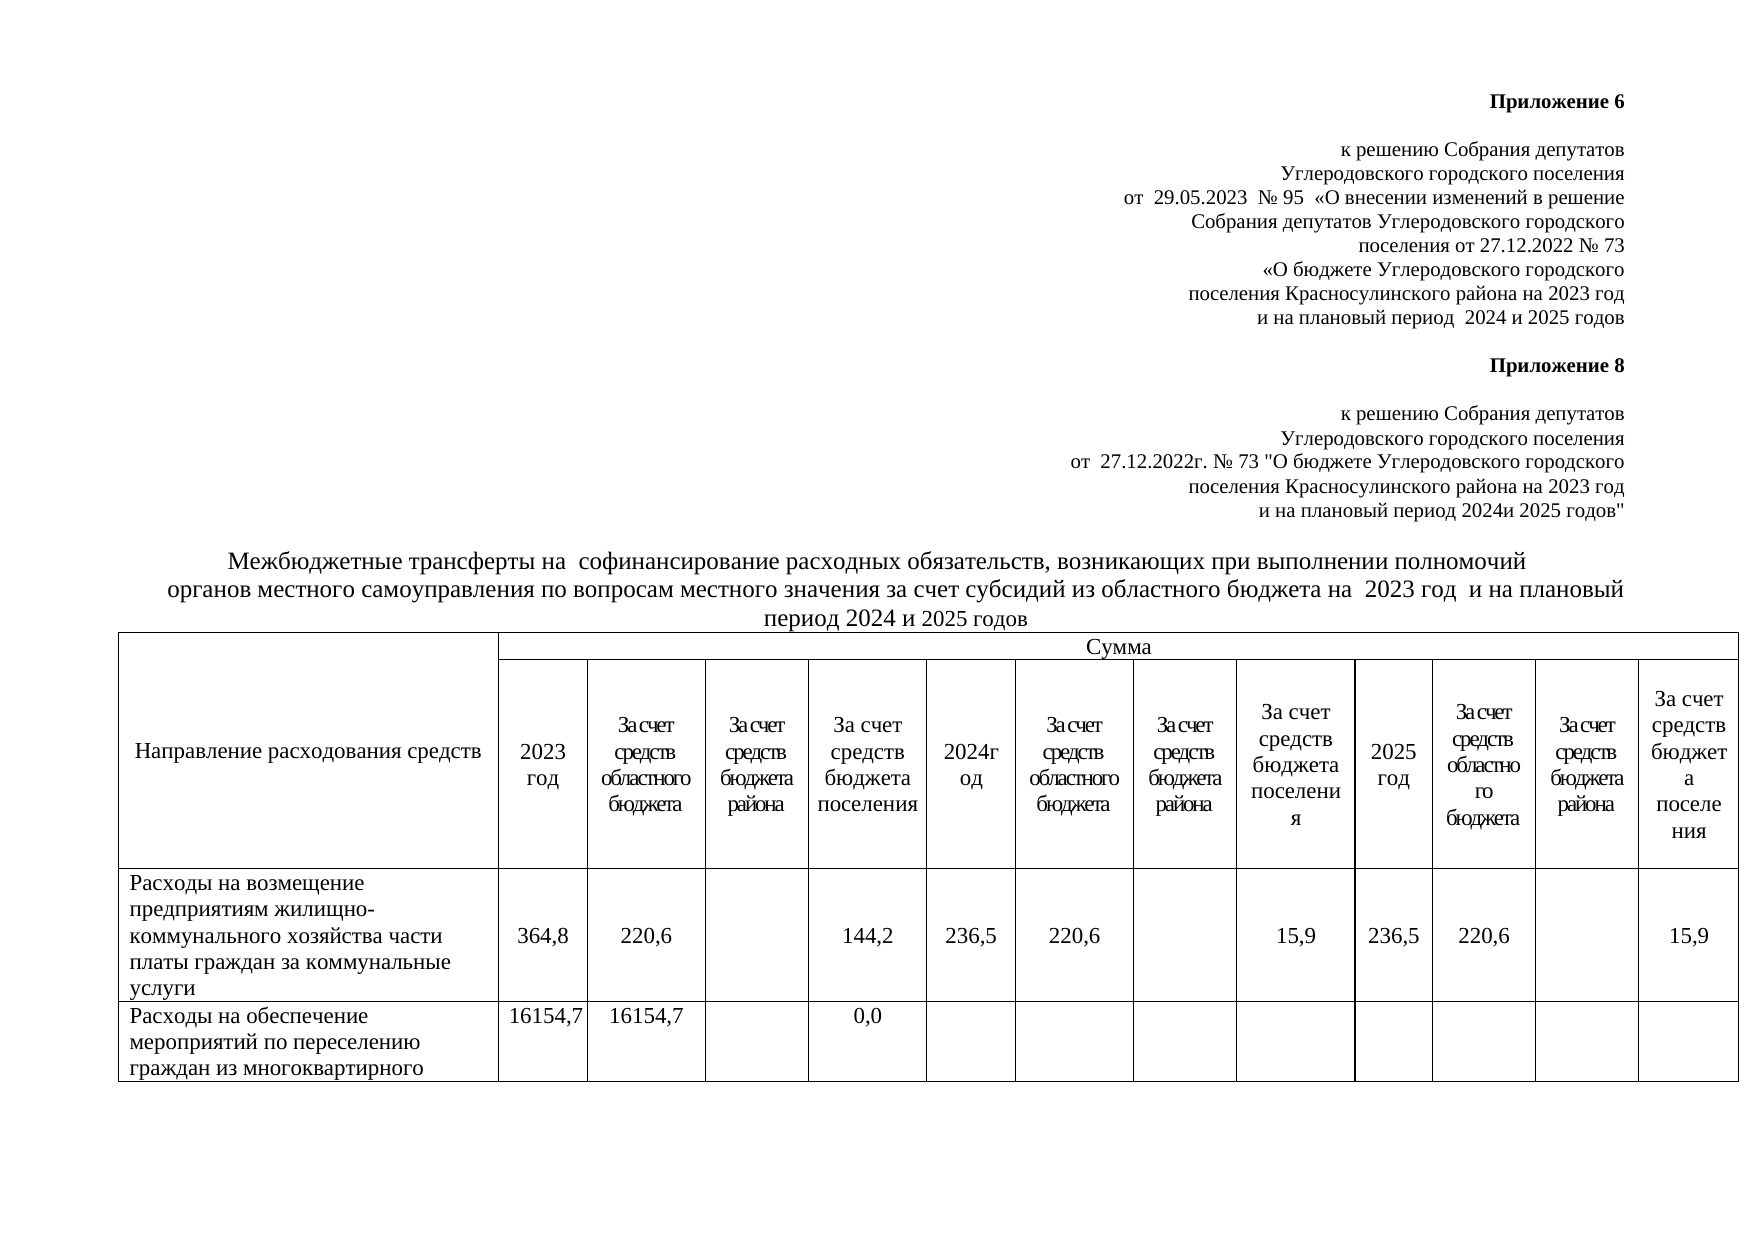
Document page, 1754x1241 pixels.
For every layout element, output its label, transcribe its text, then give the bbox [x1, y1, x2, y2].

table_cell 236,5 [1356, 869, 1432, 1001]
table_cell 15,9 [1639, 869, 1738, 1001]
table_cell [706, 1002, 808, 1081]
table_cell 0,0 [809, 1002, 926, 1081]
text органов местного самоуправления по вопросам местного значения за счет субсидий из областного бюджета на 2023 год и на плановый период 2024 и 2025 годов [156, 574, 1636, 632]
table_cell За счет средств областного бюджета [1016, 660, 1133, 868]
table_cell 2024год [927, 660, 1015, 868]
table_cell 220,6 [1433, 869, 1535, 1001]
table_cell 2025 год [1356, 660, 1432, 868]
table_cell [1356, 1002, 1432, 1081]
table_cell 16154,7 [588, 1002, 705, 1081]
table_cell [927, 1002, 1015, 1081]
table_cell За счет средств областного бюджета [588, 660, 705, 868]
table_cell [1134, 869, 1236, 1001]
table_cell За счет средств бюджета поселения [809, 660, 926, 868]
table_cell [1134, 1002, 1236, 1081]
table_cell [1536, 1002, 1638, 1081]
table_cell За счет средств бюджета района [706, 660, 808, 868]
table_cell [1237, 1002, 1354, 1081]
table_cell [1639, 1002, 1738, 1081]
table_cell За счет средств бюджета поселения [1237, 660, 1354, 868]
table_cell [1016, 1002, 1133, 1081]
table_cell 364,8 [499, 869, 587, 1001]
table_cell За счет средств областного бюджета [1433, 660, 1535, 868]
table_header Приложение 6 к решению Собрания депутатов Углеродовского городского поселения от 29.05.2023 № 95 «О внесении изменений в решение Собрания депутатов Углеродовского городского поселения от 27.12.2022 № 73 «О бюджете Углеродовского городского поселения Красносулинского района на 2023 год и на плановый период 2024 и 2025 годов Приложение 8 к решению Собрания депутатов Углеродовского городского поселения от 27.12.2022г. № 73 "О бюджете Углеродовского городского [560, 89, 1636, 473]
table_cell Расходы на возмещение предприятиям жилищно-коммунального хозяйства части платы граждан за коммунальные услуги [119, 869, 498, 1001]
table_cell 144,2 [809, 869, 926, 1001]
table_cell За счет средств бюджета района [1134, 660, 1236, 868]
table_header Сумма [499, 633, 1738, 659]
table_header Направление расходования средств [119, 633, 498, 868]
table_cell [706, 869, 808, 1001]
text Межбюджетные трансферты на софинансирование расходных обязательств, возникающих при выполнении полномочий [118, 546, 1636, 574]
table_cell 220,6 [588, 869, 705, 1001]
table_cell 15,9 [1237, 869, 1354, 1001]
table_cell [1536, 869, 1638, 1001]
table_cell 236,5 [927, 869, 1015, 1001]
table_cell поселения Красносулинского района на 2023 год и на плановый период 2024и 2025 годов" [560, 474, 1636, 546]
table_cell 2023 год [499, 660, 587, 868]
table_cell 220,6 [1016, 869, 1133, 1001]
table_cell [1433, 1002, 1535, 1081]
table_cell 16154,7 [499, 1002, 587, 1081]
table_cell За счет средств бюджета района [1536, 660, 1638, 868]
table_cell За счет средств бюджета поселения [1639, 660, 1738, 868]
